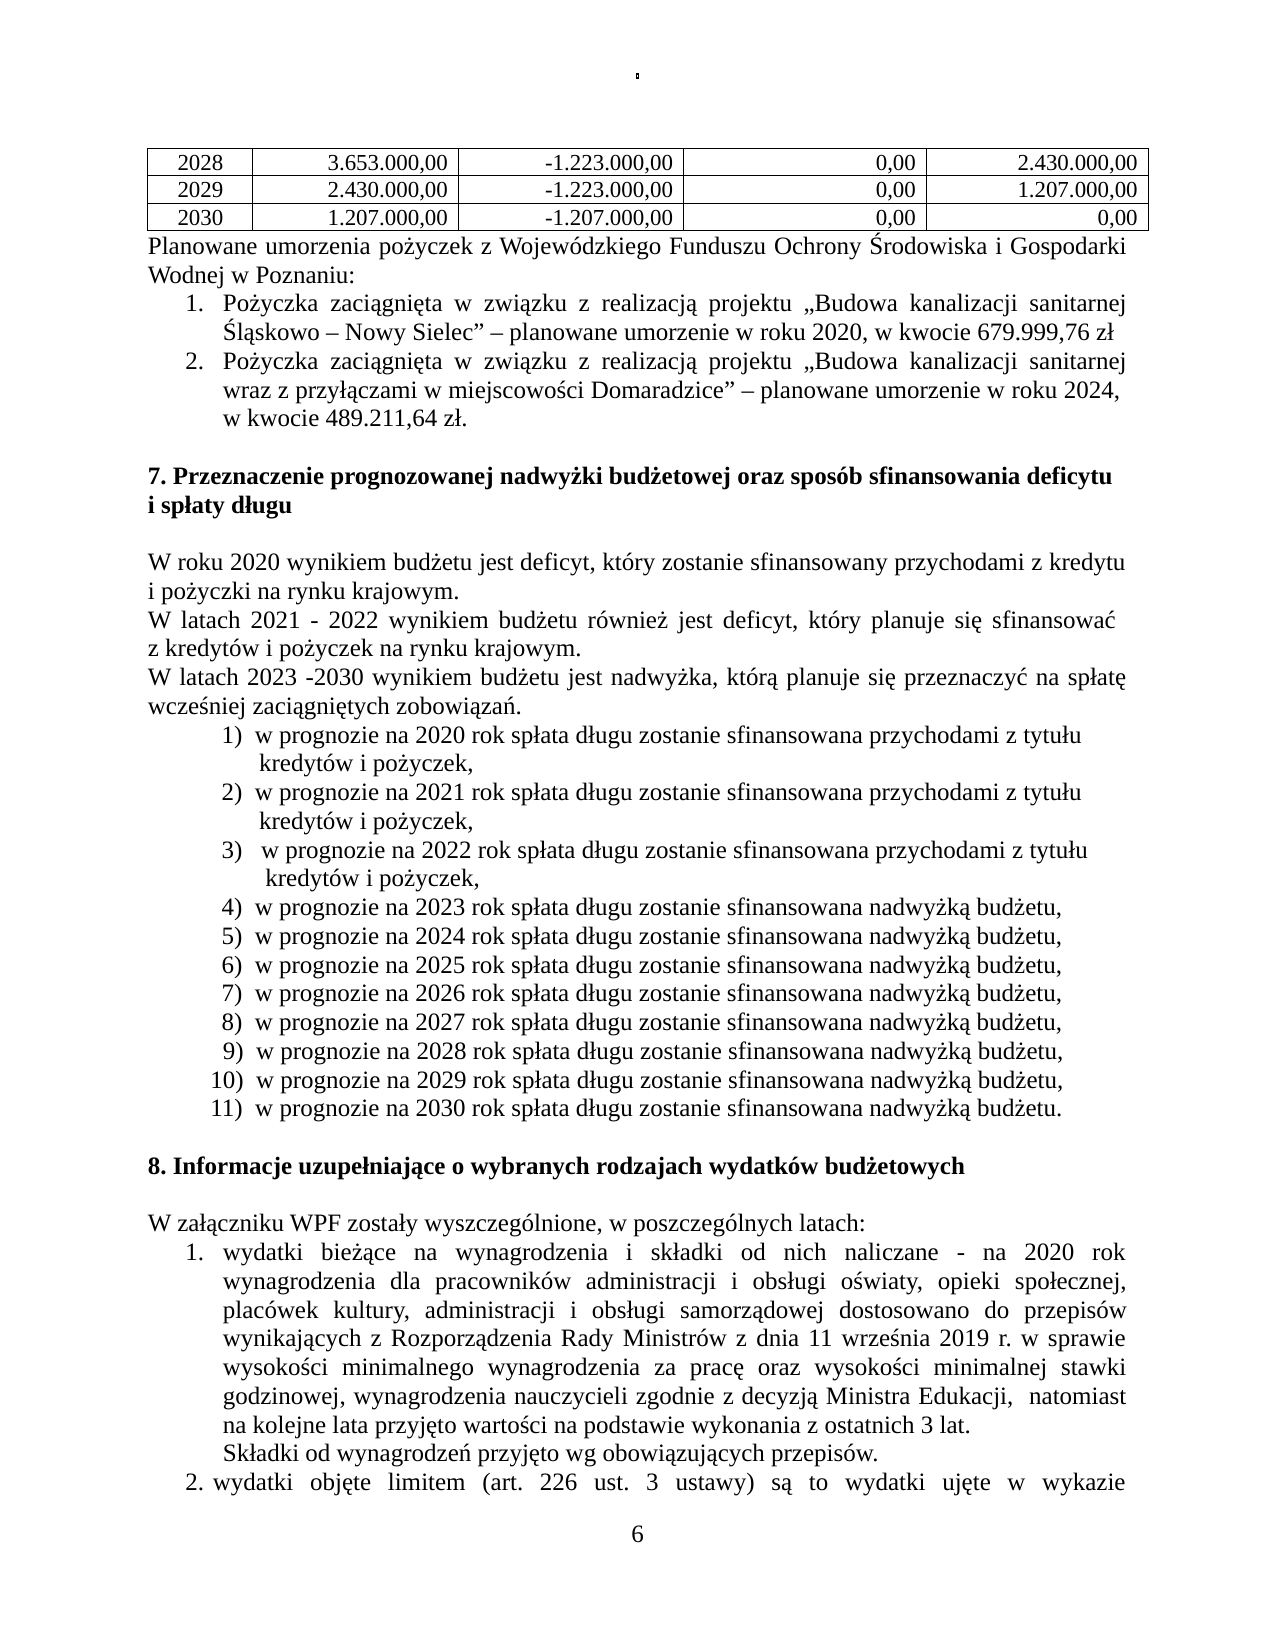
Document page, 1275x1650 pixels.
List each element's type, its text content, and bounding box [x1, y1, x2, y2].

table_cell -1.223.000,00 [459, 149, 683, 175]
text kredytów i pożyczek, [148, 806, 1127, 835]
table_cell 0,00 [684, 204, 926, 230]
text kredytów i pożyczek, [148, 863, 1127, 892]
text 7. Przeznaczenie prognozowanej nadwyżki budżetowej oraz sposób sfinansowania deficytu i spłaty długu [148, 461, 1127, 518]
table_cell 2.430.000,00 [927, 149, 1148, 175]
text W latach 2023 -2030 wynikiem budżetu jest nadwyżka, którą planuje się przeznaczyć na spłatę wcześniej zaciągniętych zobowiązań. [148, 662, 1127, 720]
table_cell 2029 [148, 176, 252, 202]
list Pożyczka zaciągnięta w związku z realizacją projektu „Budowa kanalizacji sanitarnej wraz z przyłączami w miejscowości Domaradzice” – planowane umorzenie w roku 2024, w kwocie 489.211,64 zł. [185, 346, 1127, 432]
list wydatki bieżące na wynagrodzenia i składki od nich naliczane - na 2020 rok wynagrodzenia dla pracowników administracji i obsługi oświaty, opieki społecznej, placówek kultury, administracji i obsługi samorządowej dostosowano do przepisów wynikających z Rozporządzenia Rady Ministrów z dnia 11 września 2019 r. w sprawie wysokości minimalnego wynagrodzenia za pracę oraz wysokości minimalnej stawki godzinowej, wynagrodzenia nauczycieli zgodnie z decyzją Ministra Edukacji, natomiast na kolejne lata przyjęto wartości na podstawie wykonania z ostatnich 3 lat. [185, 1237, 1127, 1438]
table_cell 2.430.000,00 [253, 176, 458, 202]
table_cell 0,00 [684, 176, 926, 202]
text 11) w prognozie na 2030 rok spłata długu zostanie sfinansowana nadwyżką budżetu. [148, 1093, 1127, 1122]
text 9) w prognozie na 2028 rok spłata długu zostanie sfinansowana nadwyżką budżetu, [148, 1036, 1127, 1065]
text kredytów i pożyczek, [148, 748, 1127, 777]
text 6) w prognozie na 2025 rok spłata długu zostanie sfinansowana nadwyżką budżetu, [148, 950, 1127, 978]
text W latach 2021 - 2022 wynikiem budżetu również jest deficyt, który planuje się sfinansować z kredytów i pożyczek na rynku krajowym. [148, 605, 1127, 662]
table_cell -1.207.000,00 [459, 204, 683, 230]
text 2) w prognozie na 2021 rok spłata długu zostanie sfinansowana przychodami z tytułu [148, 777, 1127, 806]
table_cell -1.223.000,00 [459, 176, 683, 202]
text W załączniku WPF zostały wyszczególnione, w poszczególnych latach: [148, 1208, 1127, 1237]
list Pożyczka zaciągnięta w związku z realizacją projektu „Budowa kanalizacji sanitarnej Śląskowo – Nowy Sielec” – planowane umorzenie w roku 2020, w kwocie 679.999,76 zł [185, 288, 1127, 346]
table_cell 0,00 [927, 204, 1148, 230]
table_cell 2030 [148, 204, 252, 230]
table_cell 1.207.000,00 [253, 204, 458, 230]
text 8. Informacje uzupełniające o wybranych rodzajach wydatków budżetowych [148, 1151, 1127, 1180]
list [185, 1467, 1127, 1496]
text 3) w prognozie na 2022 rok spłata długu zostanie sfinansowana przychodami z tytułu [148, 835, 1127, 863]
text Składki od wynagrodzeń przyjęto wg obowiązujących przepisów. [185, 1438, 1127, 1467]
table_cell 0,00 [684, 149, 926, 175]
text 1) w prognozie na 2020 rok spłata długu zostanie sfinansowana przychodami z tytułu [148, 720, 1127, 748]
table_cell 1.207.000,00 [927, 176, 1148, 202]
table_cell 3.653.000,00 [253, 149, 458, 175]
text 7) w prognozie na 2026 rok spłata długu zostanie sfinansowana nadwyżką budżetu, [148, 978, 1127, 1007]
text 10) w prognozie na 2029 rok spłata długu zostanie sfinansowana nadwyżką budżetu, [148, 1065, 1127, 1093]
text 8) w prognozie na 2027 rok spłata długu zostanie sfinansowana nadwyżką budżetu, [148, 1007, 1127, 1036]
text W roku 2020 wynikiem budżetu jest deficyt, który zostanie sfinansowany przychodami z kredytu i pożyczki na rynku krajowym. [148, 547, 1127, 605]
text 5) w prognozie na 2024 rok spłata długu zostanie sfinansowana nadwyżką budżetu, [148, 921, 1127, 950]
text Planowane umorzenia pożyczek z Wojewódzkiego Funduszu Ochrony Środowiska i Gospodarki Wodnej w Poznaniu: [148, 231, 1127, 288]
table_cell 2028 [148, 149, 252, 175]
text 4) w prognozie na 2023 rok spłata długu zostanie sfinansowana nadwyżką budżetu, [148, 892, 1127, 921]
